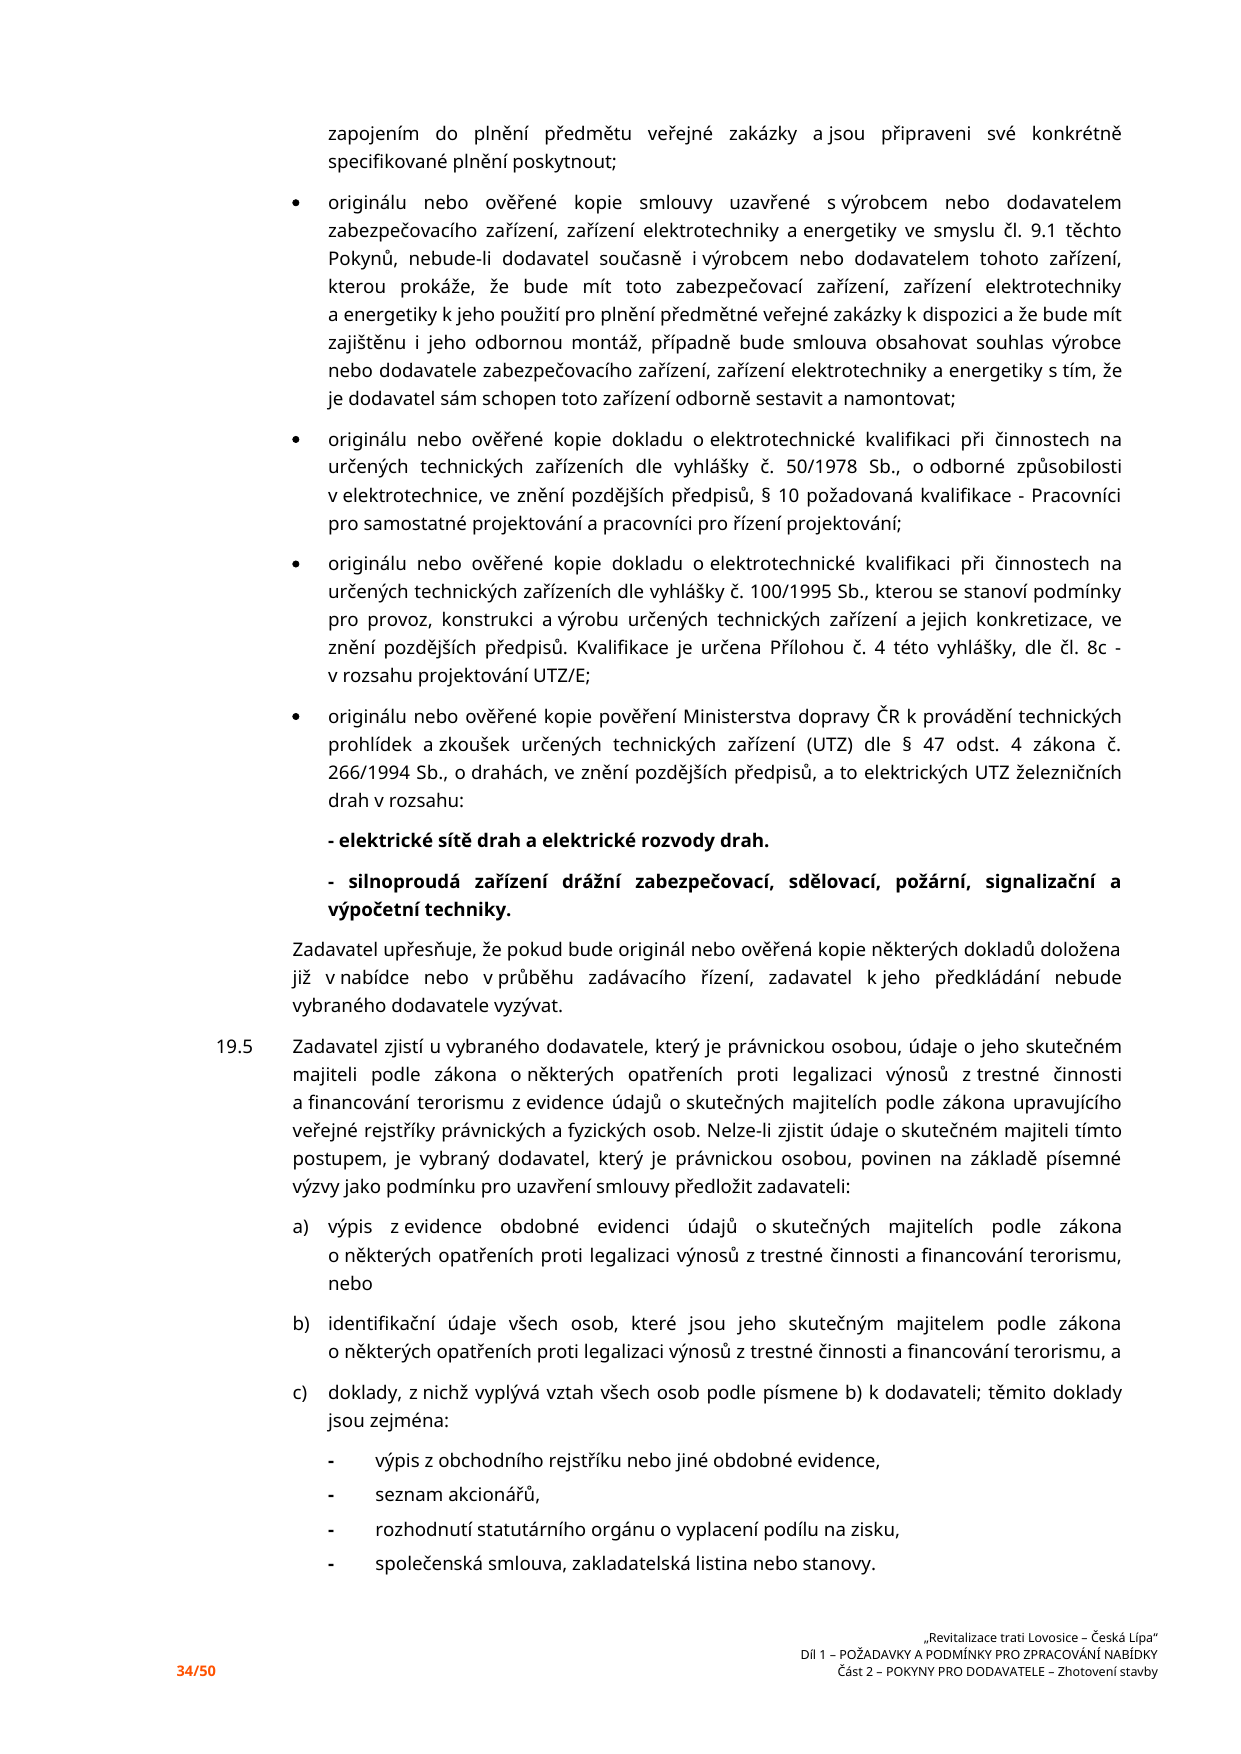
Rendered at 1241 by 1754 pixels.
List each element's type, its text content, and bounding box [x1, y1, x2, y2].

list identifikační údaje všech osob, které jsou jeho skutečným majitelem podle zákona o některých opatřeních proti legalizaci výnosů z trestné činnosti a financování terorismu, a [292, 1310, 1122, 1364]
text originálu nebo ověřené kopie smlouvy uzavřené s výrobcem nebo dodavatelem zabezpečovacího zařízení, zařízení elektrotechniky a energetiky ve smyslu čl. 9.1 těchto Pokynů, nebude-li dodavatel současně i výrobcem nebo dodavatelem tohoto zařízení, kterou prokáže, že bude mít toto zabezpečovací zařízení, zařízení elektrotechniky a energetiky k jeho použití pro plnění předmětné veřejné zakázky k dispozici a že bude mít zajištěnu i jeho odbornou montáž, případně bude smlouva obsahovat souhlas výrobce nebo dodavatele zabezpečovacího zařízení, zařízení elektrotechniky a energetiky s tím, že je dodavatel sám schopen toto zařízení odborně sestavit a namontovat; [292, 189, 1122, 411]
list výpis z evidence obdobné evidenci údajů o skutečných majitelích podle zákona o některých opatřeních proti legalizaci výnosů z trestné činnosti a financování terorismu, nebo [292, 1214, 1122, 1295]
text Zadavatel upřesňuje, že pokud bude originál nebo ověřená kopie některých dokladů doložena již v nabídce nebo v průběhu zadávacího řízení, zadavatel k jeho předkládání nebude vybraného dodavatele vyzývat. [292, 937, 1122, 1018]
text rozhodnutí statutárního orgánu o vyplacení podílu na zisku, [328, 1516, 1122, 1542]
text výpis z obchodního rejstříku nebo jiné obdobné evidence, [328, 1447, 1122, 1473]
text originálu nebo ověřené kopie dokladu o elektrotechnické kvalifikaci při činnostech na určených technických zařízeních dle vyhlášky č. 50/1978 Sb., o odborné způsobilosti v elektrotechnice, ve znění pozdějších předpisů, § 10 požadovaná kvalifikace - Pracovníci pro samostatné projektování a pracovníci pro řízení projektování; [292, 426, 1122, 535]
list - elektrické sítě drah a elektrické rozvody drah. [328, 828, 1122, 853]
text originálu nebo ověřené kopie dokladu o elektrotechnické kvalifikaci při činnostech na určených technických zařízeních dle vyhlášky č. 100/1995 Sb., kterou se stanoví podmínky pro provoz, konstrukci a výrobu určených technických zařízení a jejich konkretizace, ve znění pozdějších předpisů. Kvalifikace je určena Přílohou č. 4 této vyhlášky, dle čl. 8c - v rozsahu projektování UTZ/E; [292, 550, 1122, 688]
text seznam akcionářů, [328, 1482, 1122, 1507]
text Zadavatel zjistí u vybraného dodavatele, který je právnickou osobou, údaje o jeho skutečném majiteli podle zákona o některých opatřeních proti legalizaci výnosů z trestné činnosti a financování terorismu z evidence údajů o skutečných majitelích podle zákona upravujícího veřejné rejstříky právnických a fyzických osob. Nelze-li zjistit údaje o skutečném majiteli tímto postupem, je vybraný dodavatel, který je právnickou osobou, povinen na základě písemné výzvy jako podmínku pro uzavření smlouvy předložit zadavateli: [216, 1033, 1122, 1199]
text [292, 121, 1122, 174]
text originálu nebo ověřené kopie pověření Ministerstva dopravy ČR k provádění technických prohlídek a zkoušek určených technických zařízení (UTZ) dle § 47 odst. 4 zákona č. 266/1994 Sb., o drahách, ve znění pozdějších předpisů, a to elektrických UTZ železničních drah v rozsahu: [292, 703, 1122, 813]
text doklady, z nichž vyplývá vztah všech osob podle písmene b) k dodavateli; těmito doklady jsou zejména: [292, 1379, 1122, 1432]
list - silnoproudá zařízení drážní zabezpečovací, sdělovací, požární, signalizační a výpočetní techniky. [328, 868, 1122, 922]
text společenská smlouva, zakladatelská listina nebo stanovy. [328, 1550, 1122, 1576]
